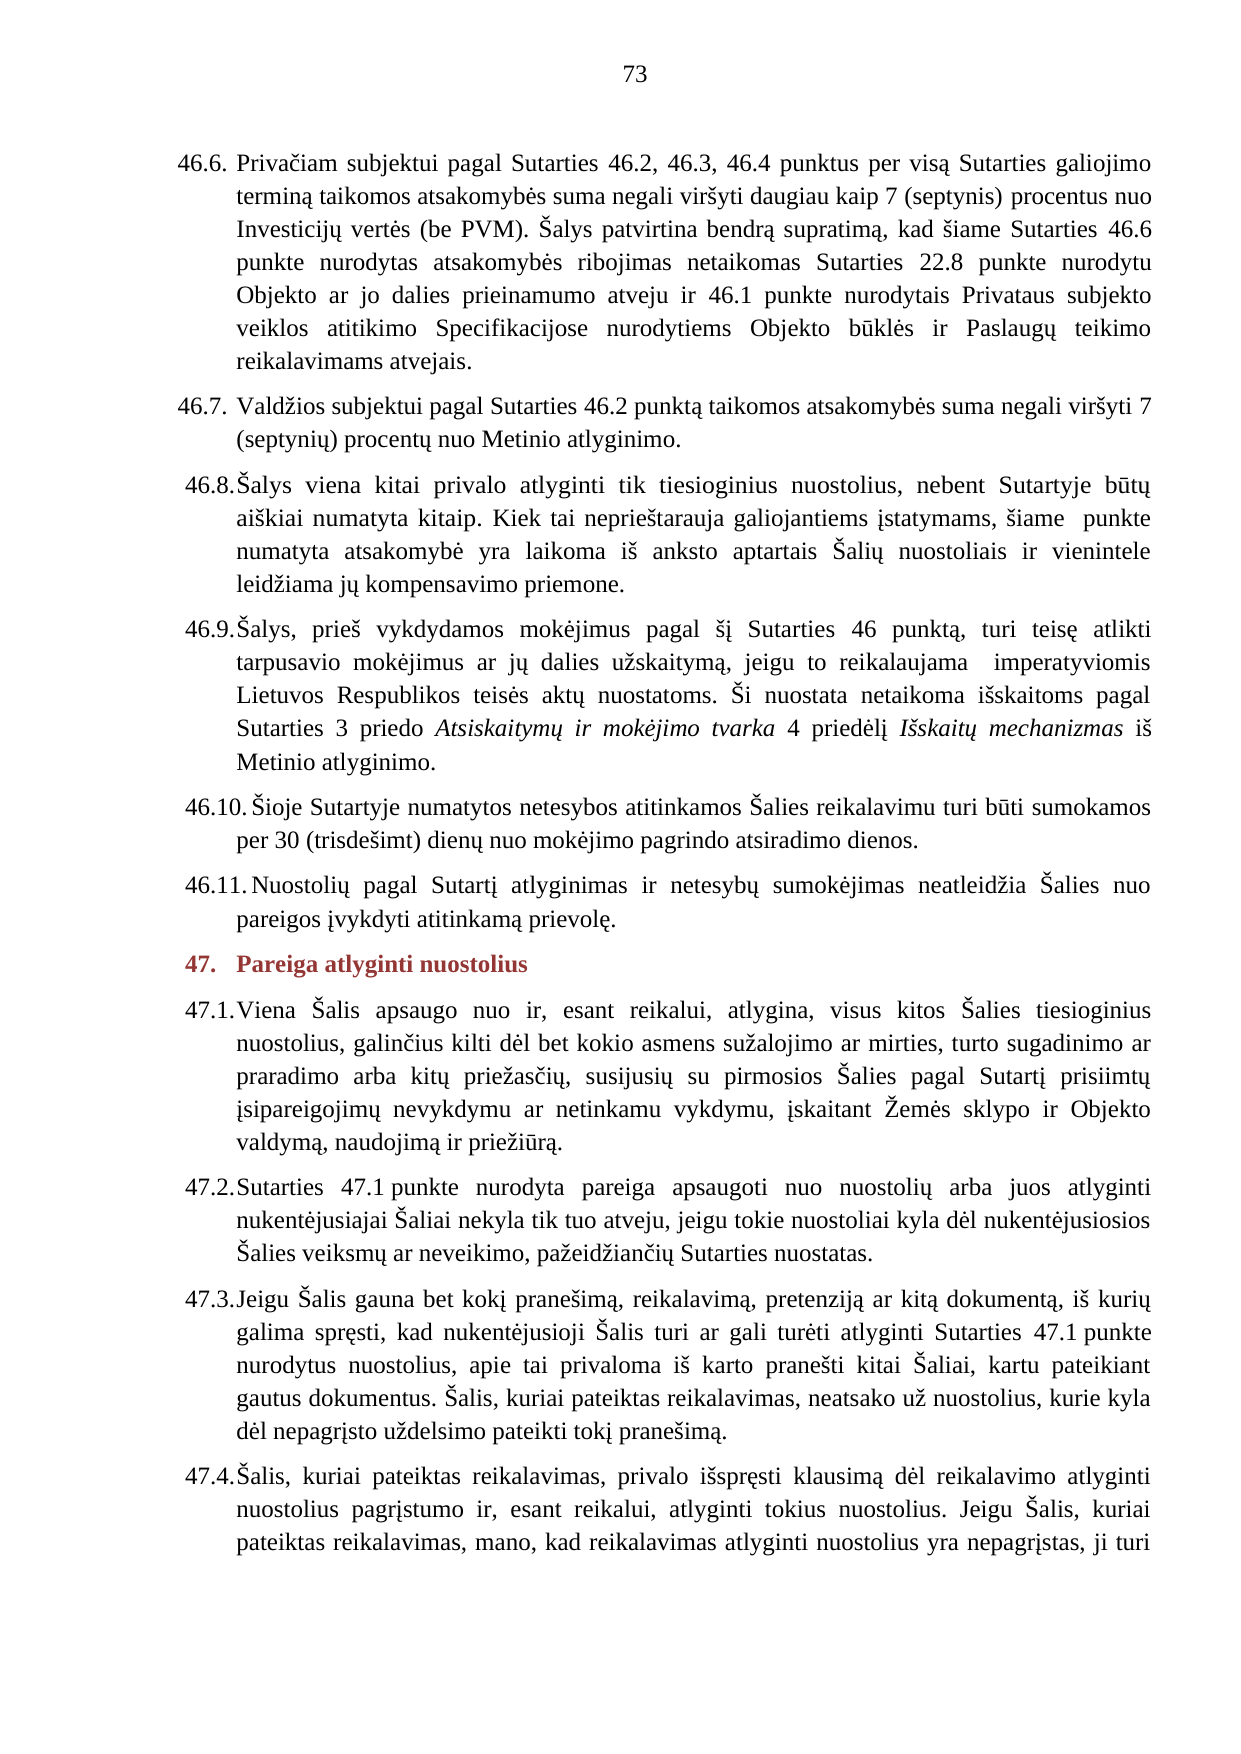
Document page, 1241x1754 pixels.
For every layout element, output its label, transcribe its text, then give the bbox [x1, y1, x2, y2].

text Šalys, prieš vykdydamos mokėjimus pagal šį Sutarties 46 punktą, turi teisę atlikti tarpusavio mokėjimus ar jų dalies užskaitymą, jeigu to reikalaujama imperatyviomis Lietuvos Respublikos teisės aktų nuostatoms. Ši nuostata netaikoma išskaitoms pagal Sutarties 3 priedo Atsiskaitymų ir mokėjimo tvarka 4 priedėlį Išskaitų mechanizmas iš Metinio atlyginimo. [185, 614, 1152, 775]
text Jeigu Šalis gauna bet kokį pranešimą, reikalavimą, pretenziją ar kitą dokumentą, iš kurių galima spręsti, kad nukentėjusioji Šalis turi ar gali turėti atlyginti Sutarties 47.1 punkte nurodytus nuostolius, apie tai privaloma iš karto pranešti kitai Šaliai, kartu pateikiant gautus dokumentus. Šalis, kuriai pateiktas reikalavimas, neatsako už nuostolius, kurie kyla dėl nepagrįsto uždelsimo pateikti tokį pranešimą. [185, 1284, 1152, 1445]
text Viena Šalis apsaugo nuo ir, esant reikalui, atlygina, visus kitos Šalies tiesioginius nuostolius, galinčius kilti dėl bet kokio asmens sužalojimo ar mirties, turto sugadinimo ar praradimo arba kitų priežasčių, susijusių su pirmosios Šalies pagal Sutartį prisiimtų įsipareigojimų nevykdymu ar netinkamu vykdymu, įskaitant Žemės sklypo ir Objekto valdymą, naudojimą ir priežiūrą. [185, 995, 1152, 1156]
text Valdžios subjektui pagal Sutarties 46.2 punktą taikomos atsakomybės suma negali viršyti 7 (septynių) procentų nuo Metinio atlyginimo. [177, 391, 1152, 453]
subtitle Pareiga atlyginti nuostolius [185, 949, 1152, 978]
text Šalys viena kitai privalo atlyginti tik tiesioginius nuostolius, nebent Sutartyje būtų aiškiai numatyta kitaip. Kiek tai neprieštarauja galiojantiems įstatymams, šiame punkte numatyta atsakomybė yra laikoma iš anksto aptartais Šalių nuostoliais ir vienintele leidžiama jų kompensavimo priemone. [185, 470, 1152, 598]
text Nuostolių pagal Sutartį atlyginimas ir netesybų sumokėjimas neatleidžia Šalies nuo pareigos įvykdyti atitinkamą prievolę. [185, 871, 1152, 932]
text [185, 1461, 1152, 1556]
text Šioje Sutartyje numatytos netesybos atitinkamos Šalies reikalavimu turi būti sumokamos per 30 (trisdešimt) dienų nuo mokėjimo pagrindo atsiradimo dienos. [185, 792, 1152, 854]
text Privačiam subjektui pagal Sutarties 46.2, 46.3, 46.4 punktus per visą Sutarties galiojimo terminą taikomos atsakomybės suma negali viršyti daugiau kaip 7 (septynis) procentus nuo Investicijų vertės (be PVM). Šalys patvirtina bendrą supratimą, kad šiame Sutarties 46.6 punkte nurodytas atsakomybės ribojimas netaikomas Sutarties 22.8 punkte nurodytu Objekto ar jo dalies prieinamumo atveju ir 46.1 punkte nurodytais Privataus subjekto veiklos atitikimo Specifikacijose nurodytiems Objekto būklės ir Paslaugų teikimo reikalavimams atvejais. [177, 148, 1152, 374]
text Sutarties 47.1 punkte nurodyta pareiga apsaugoti nuo nuostolių arba juos atlyginti nukentėjusiajai Šaliai nekyla tik tuo atveju, jeigu tokie nuostoliai kyla dėl nukentėjusiosios Šalies veiksmų ar neveikimo, pažeidžiančių Sutarties nuostatas. [185, 1172, 1152, 1267]
